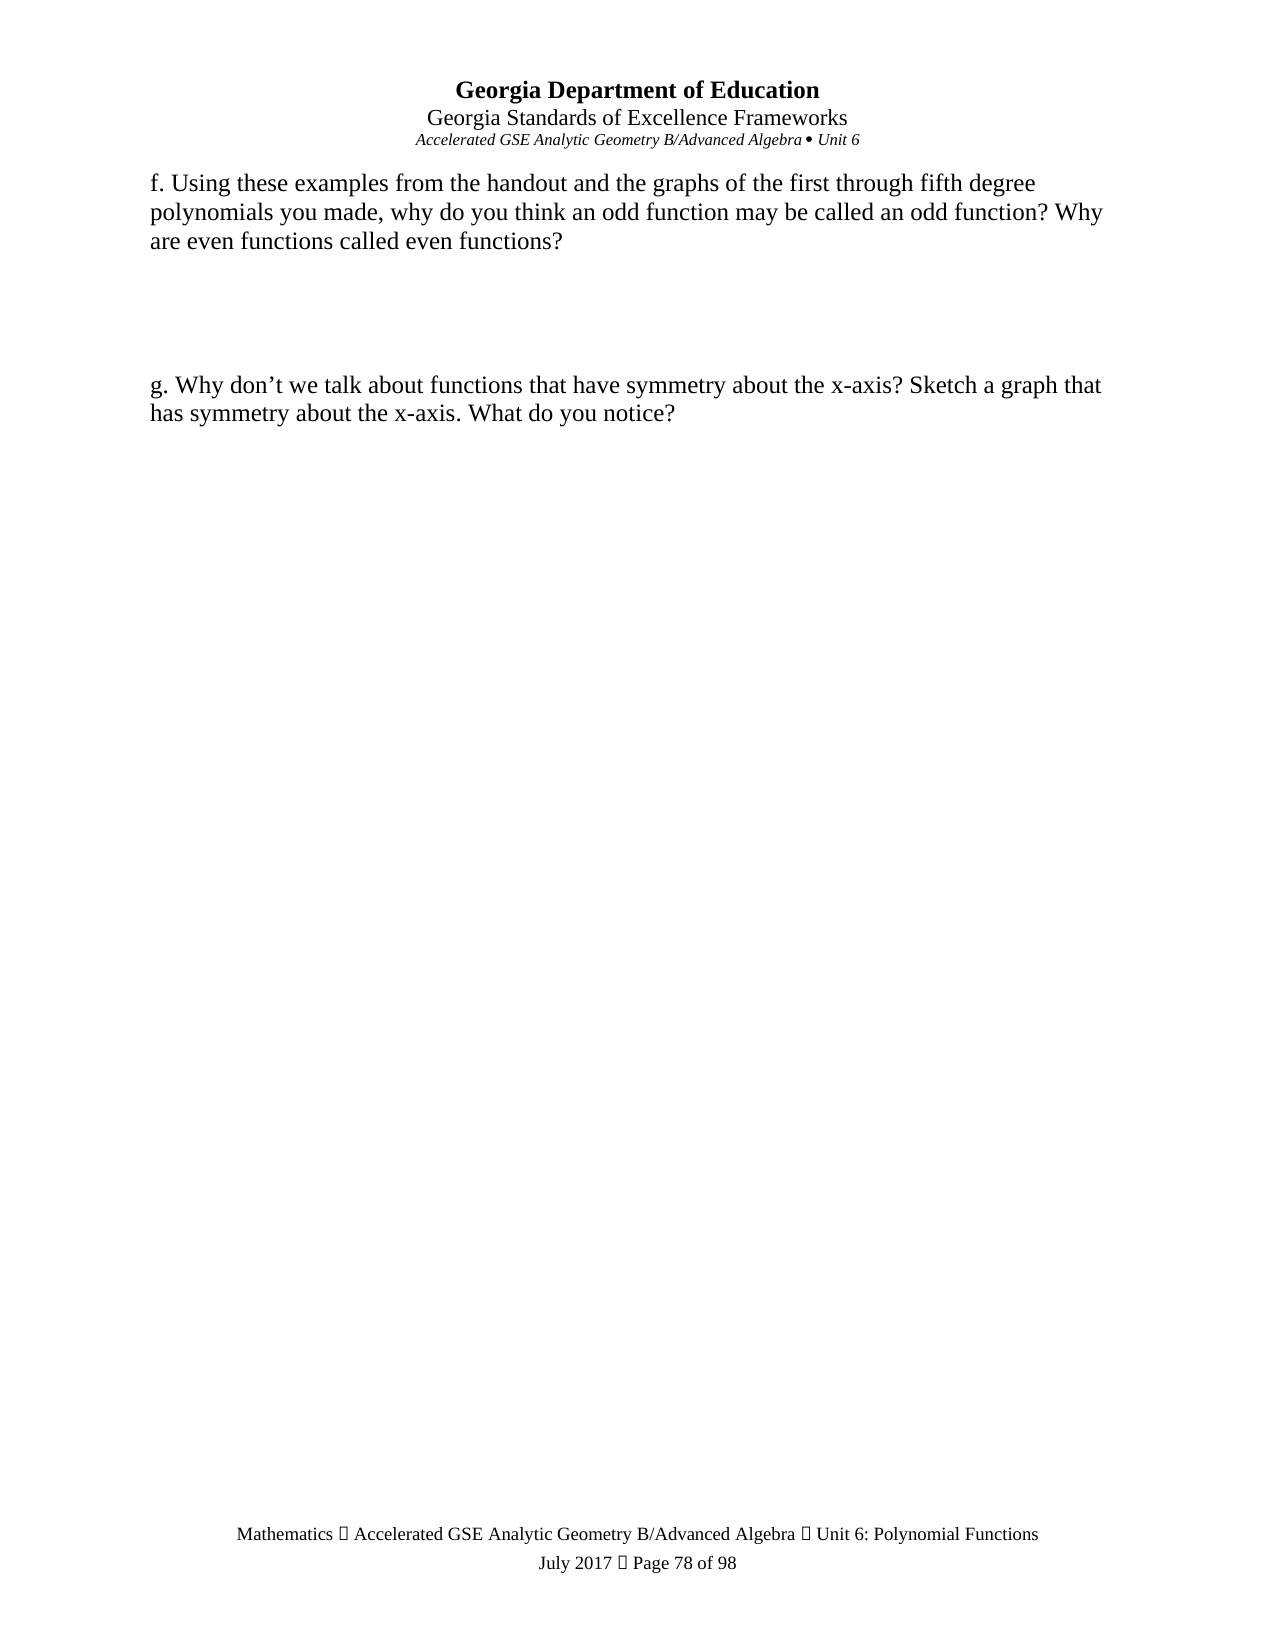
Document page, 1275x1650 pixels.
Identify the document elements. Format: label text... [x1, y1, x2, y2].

text f. Using these examples from the handout and the graphs of the first through fifth degree polynomials you made, why do you think an odd function may be called an odd function? Why are even functions called even functions? [150, 168, 1125, 255]
text g. Why don’t we talk about functions that have symmetry about the x-axis? Sketch a graph that has symmetry about the x-axis. What do you notice? [150, 370, 1125, 427]
